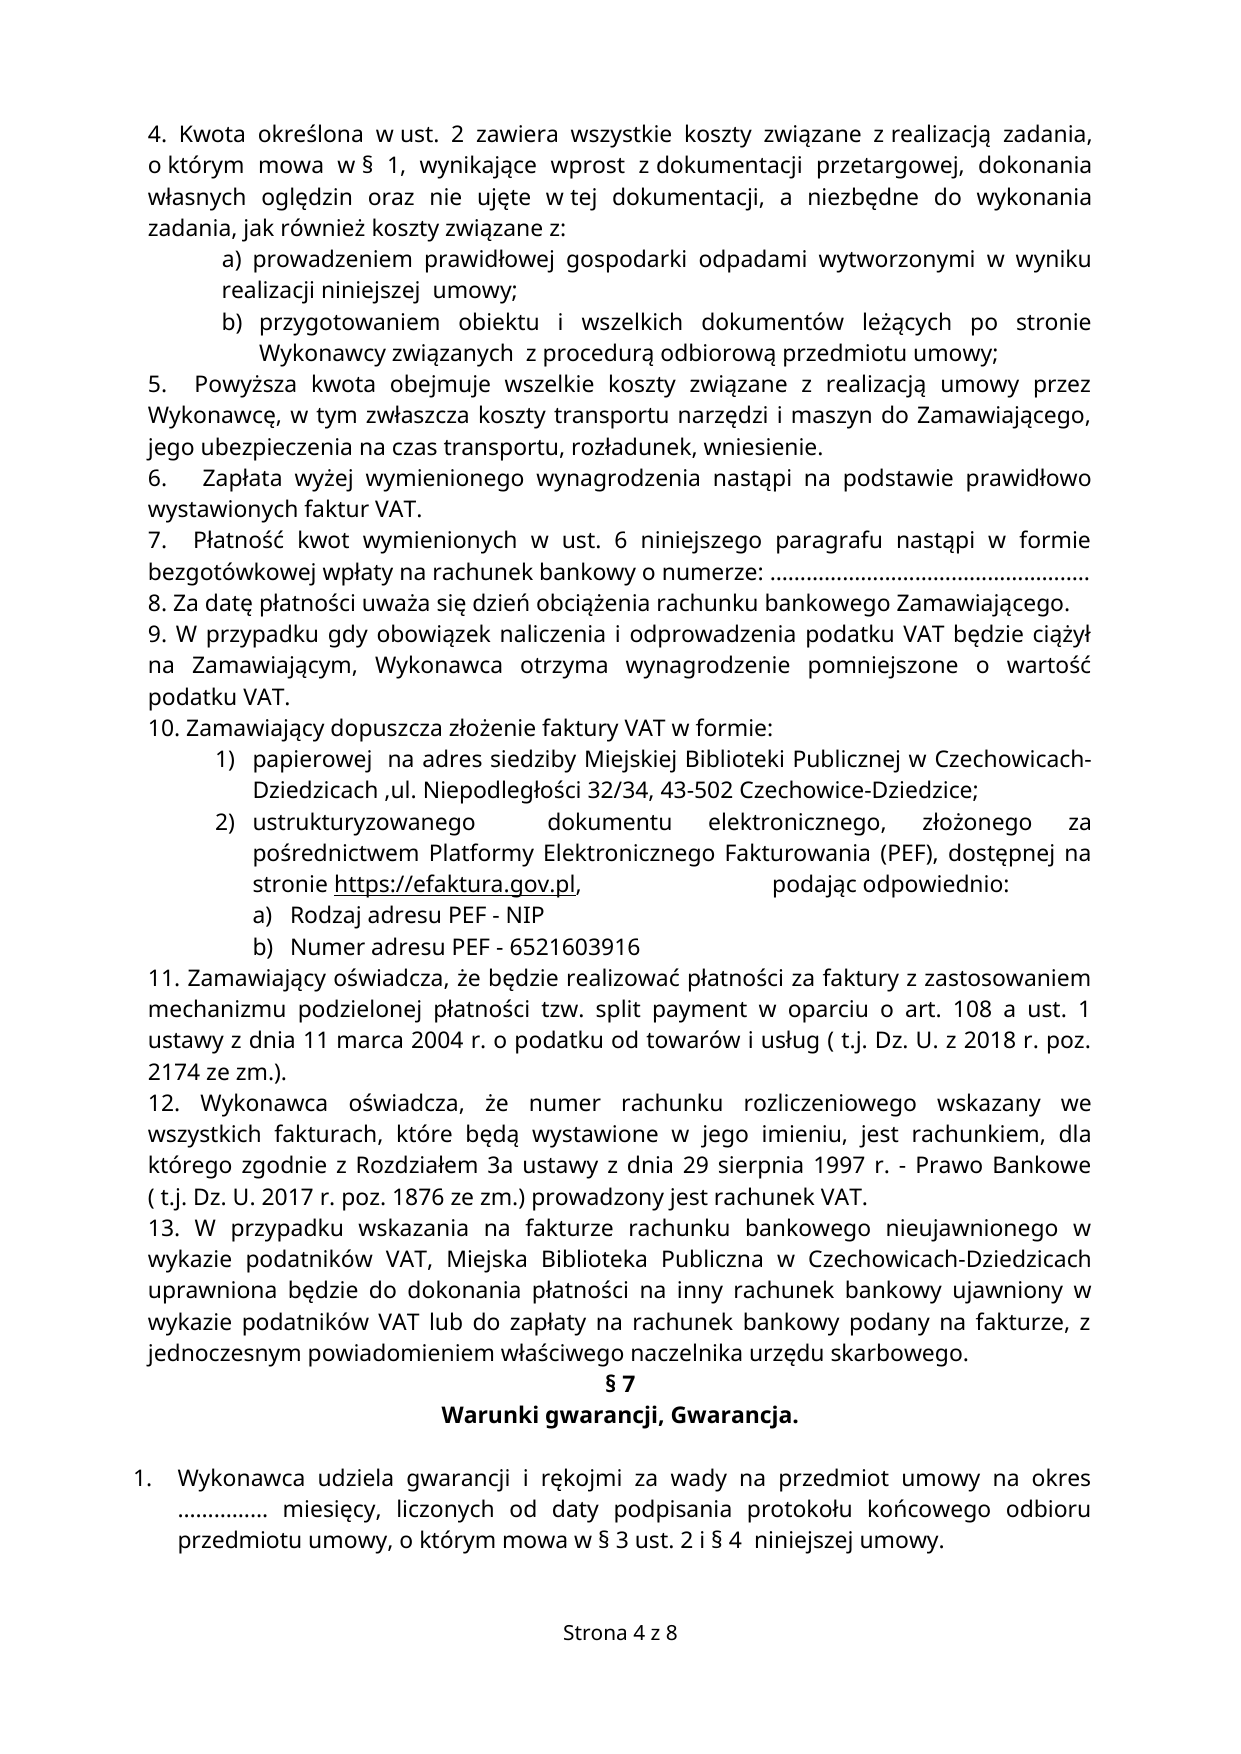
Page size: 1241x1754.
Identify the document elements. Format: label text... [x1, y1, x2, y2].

list przygotowaniem obiektu i wszelkich dokumentów leżących po stronie Wykonawcy związanych z procedurą odbiorową przedmiotu umowy; [221, 306, 1092, 368]
list 13. W przypadku wskazania na fakturze rachunku bankowego nieujawnionego w wykazie podatników VAT, Miejska Biblioteka Publiczna w Czechowicach-Dziedzicach uprawniona będzie do dokonania płatności na inny rachunek bankowy ujawniony w wykazie podatników VAT lub do zapłaty na rachunek bankowy podany na fakturze, z jednoczesnym powiadomieniem właściwego naczelnika urzędu skarbowego. [148, 1212, 1092, 1368]
list Numer adresu PEF - 6521603916 [252, 931, 1092, 962]
text 7. Płatność kwot wymienionych w ust. 6 niniejszego paragrafu nastąpi w formie bezgotówkowej wpłaty na rachunek bankowy o numerze: …………………………………………….. [148, 524, 1092, 587]
text 8. Za datę płatności uważa się dzień obciążenia rachunku bankowego Zamawiającego. [148, 587, 1092, 618]
text 6. Zapłata wyżej wymienionego wynagrodzenia nastąpi na podstawie prawidłowo wystawionych faktur VAT. [148, 462, 1092, 524]
list 11. Zamawiający oświadcza, że będzie realizować płatności za faktury z zastosowaniem mechanizmu podzielonej płatności tzw. split payment w oparciu o art. 108 a ust. 1 ustawy z dnia 11 marca 2004 r. o podatku od towarów i usług ( t.j. Dz. U. z 2018 r. poz. 2174 ze zm.). [148, 962, 1092, 1087]
list Rodzaj adresu PEF - NIP [252, 899, 1092, 931]
text § 7 [148, 1368, 1092, 1399]
text 9. W przypadku gdy obowiązek naliczenia i odprowadzenia podatku VAT będzie ciążył na Zamawiającym, Wykonawca otrzyma wynagrodzenie pomniejszone o wartość podatku VAT. [148, 618, 1092, 712]
list 12. Wykonawca oświadcza, że numer rachunku rozliczeniowego wskazany we wszystkich fakturach, które będą wystawione w jego imieniu, jest rachunkiem, dla którego zgodnie z Rozdziałem 3a ustawy z dnia 29 sierpnia 1997 r. - Prawo Bankowe ( t.j. Dz. U. 2017 r. poz. 1876 ze zm.) prowadzony jest rachunek VAT. [148, 1087, 1092, 1212]
text Warunki gwarancji, Gwarancja. [148, 1399, 1092, 1431]
text 10. Zamawiający dopuszcza złożenie faktury VAT w formie: [148, 712, 1092, 743]
list papierowej na adres siedziby Miejskiej Biblioteki Publicznej w Czechowicach-Dziedzicach ,ul. Niepodległości 32/34, 43-502 Czechowice-Dziedzice; [215, 743, 1092, 806]
list ustrukturyzowanego dokumentu elektronicznego, złożonego za pośrednictwem Platformy Elektronicznego Fakturowania (PEF), dostępnej na stronie https://efaktura.gov.pl, podając odpowiednio: [215, 806, 1092, 899]
text a) prowadzeniem prawidłowej gospodarki odpadami wytworzonymi w wyniku realizacji niniejszej umowy; [221, 243, 1092, 306]
text 5. Powyższa kwota obejmuje wszelkie koszty związane z realizacją umowy przez Wykonawcę, w tym zwłaszcza koszty transportu narzędzi i maszyn do Zamawiającego, jego ubezpieczenia na czas transportu, rozładunek, wniesienie. [148, 368, 1092, 462]
list Wykonawca udziela gwarancji i rękojmi za wady na przedmiot umowy na okres …………… miesięcy, liczonych od daty podpisania protokołu końcowego odbioru przedmiotu umowy, o którym mowa w § 3 ust. 2 i § 4 niniejszej umowy. [133, 1462, 1092, 1556]
text 4. Kwota określona w ust. 2 zawiera wszystkie koszty związane z realizacją zadania, o którym mowa w § 1, wynikające wprost z dokumentacji przetargowej, dokonania własnych oględzin oraz nie ujęte w tej dokumentacji, a niezbędne do wykonania zadania, jak również koszty związane z: [148, 118, 1092, 243]
